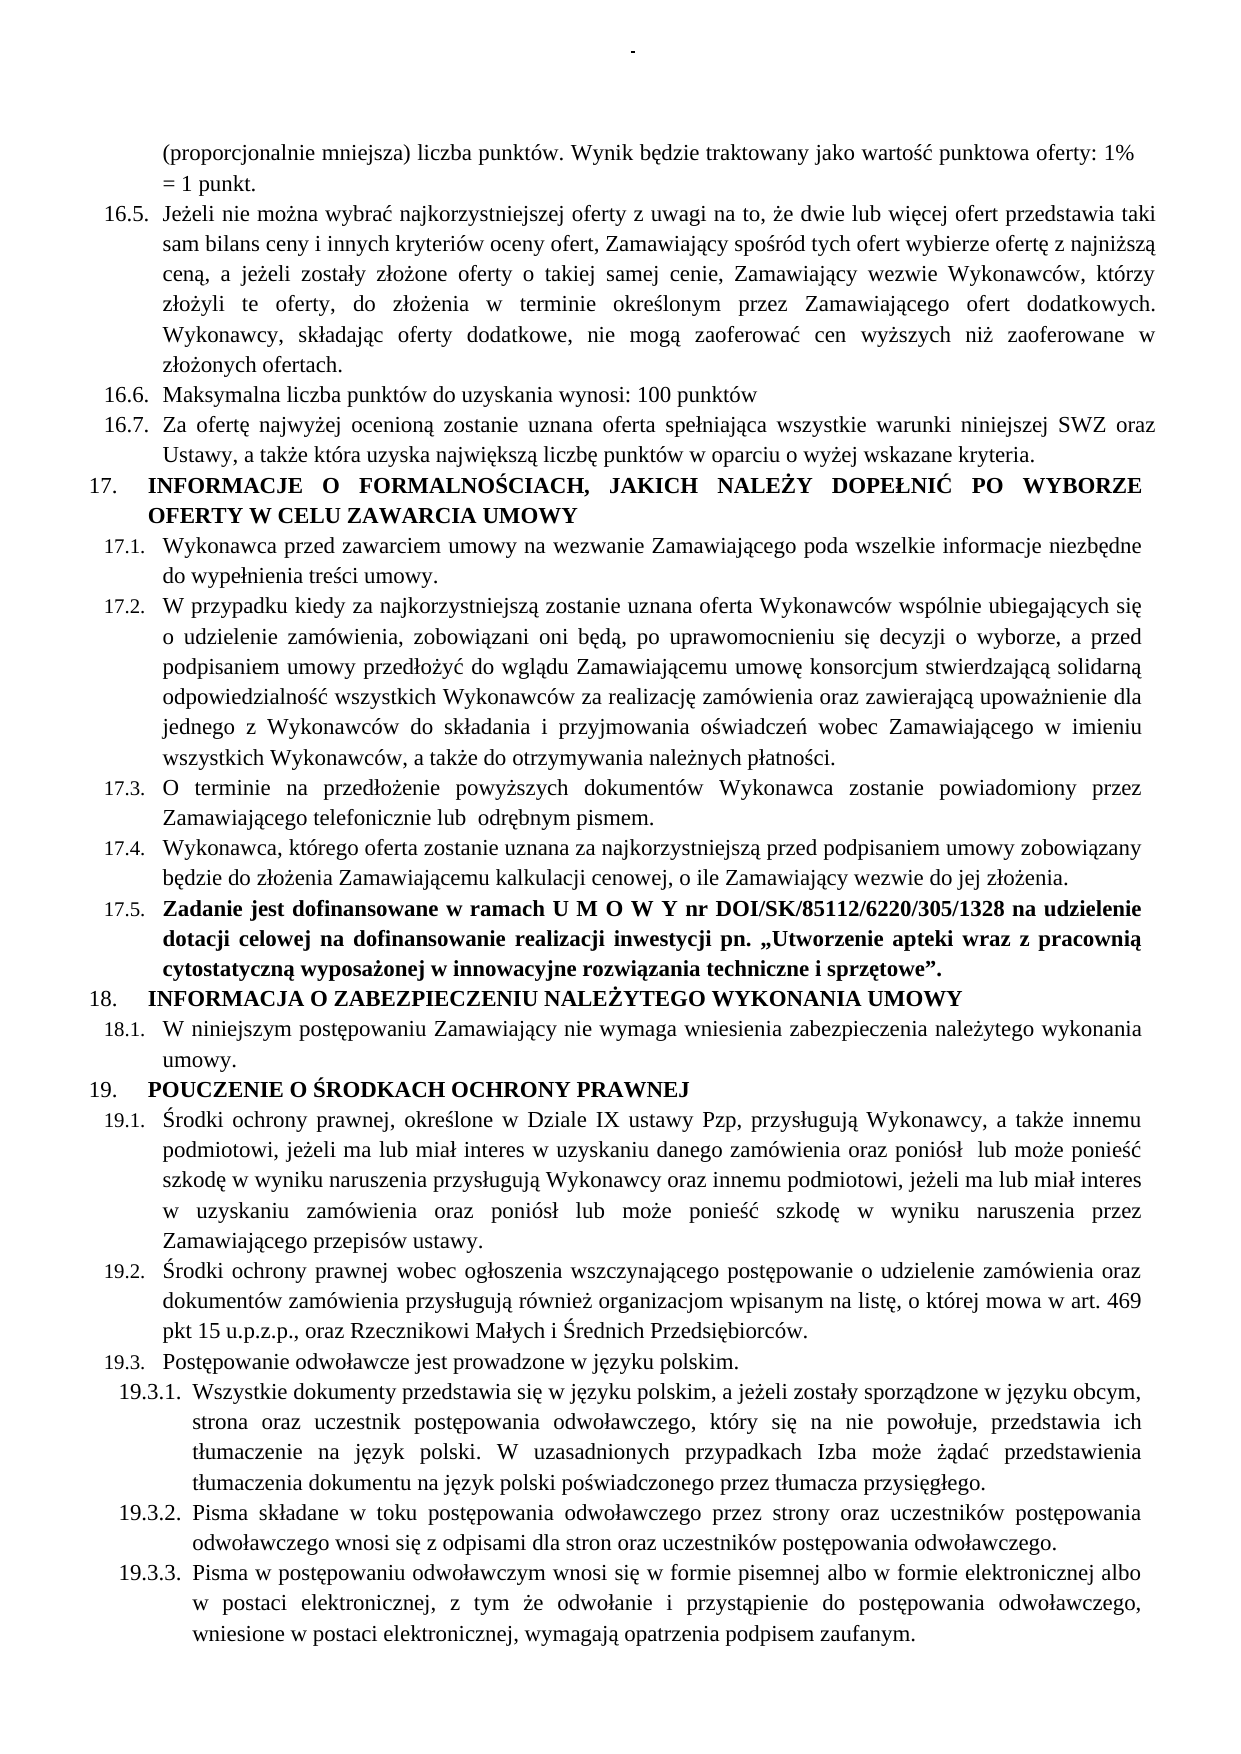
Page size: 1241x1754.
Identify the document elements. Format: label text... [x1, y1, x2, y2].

list INFORMACJA O ZABEZPIECZENIU NALEŻYTEGO WYKONANIA UMOWY [89, 985, 1143, 1012]
list Środki ochrony prawnej, określone w Dziale IX ustawy Pzp, przysługują Wykonawcy, a także innemu podmiotowi, jeżeli ma lub miał interes w uzyskaniu danego zamówienia oraz poniósł lub może ponieść szkodę w wyniku naruszenia przysługują Wykonawcy oraz innemu podmiotowi, jeżeli ma lub miał interes w uzyskaniu zamówienia oraz poniósł lub może ponieść szkodę w wyniku naruszenia przez Zamawiającego przepisów ustawy. [103, 1106, 1143, 1253]
list W przypadku kiedy za najkorzystniejszą zostanie uznana oferta Wykonawców wspólnie ubiegających się o udzielenie zamówienia, zobowiązani oni będą, po uprawomocnieniu się decyzji o wyborze, a przed podpisaniem umowy przedłożyć do wglądu Zamawiającemu umowę konsorcjum stwierdzającą solidarną odpowiedzialność wszystkich Wykonawców za realizację zamówienia oraz zawierającą upoważnienie dla jednego z Wykonawców do składania i przyjmowania oświadczeń wobec Zamawiającego w imieniu wszystkich Wykonawców, a także do otrzymywania należnych płatności. [103, 592, 1143, 770]
list Środki ochrony prawnej wobec ogłoszenia wszczynającego postępowanie o udzielenie zamówienia oraz dokumentów zamówienia przysługują również organizacjom wpisanym na listę, o której mowa w art. 469 pkt 15 u.p.z.p., oraz Rzecznikowi Małych i Średnich Przedsiębiorców. [103, 1257, 1143, 1344]
list W niniejszym postępowaniu Zamawiający nie wymaga wniesienia zabezpieczenia należytego wykonania umowy. [103, 1015, 1143, 1072]
list Pisma składane w toku postępowania odwoławczego przez strony oraz uczestników postępowania odwoławczego wnosi się z odpisami dla stron oraz uczestników postępowania odwoławczego. [118, 1499, 1143, 1555]
list Wykonawca, którego oferta zostanie uznana za najkorzystniejszą przed podpisaniem umowy zobowiązany będzie do złożenia Zamawiającemu kalkulacji cenowej, o ile Zamawiający wezwie do jej złożenia. [103, 834, 1143, 891]
list Wszystkie dokumenty przedstawia się w języku polskim, a jeżeli zostały sporządzone w języku obcym, strona oraz uczestnik postępowania odwoławczego, który się na nie powołuje, przedstawia ich tłumaczenie na język polski. W uzasadnionych przypadkach Izba może żądać przedstawienia tłumaczenia dokumentu na język polski poświadczonego przez tłumacza przysięgłego. [118, 1378, 1143, 1495]
list Maksymalna liczba punktów do uzyskania wynosi: 100 punktów [103, 381, 1157, 407]
list Wykonawca przed zawarciem umowy na wezwanie Zamawiającego poda wszelkie informacje niezbędne do wypełnienia treści umowy. [103, 532, 1143, 589]
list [103, 139, 1136, 196]
list O terminie na przedłożenie powyższych dokumentów Wykonawca zostanie powiadomiony przez Zamawiającego telefonicznie lub odrębnym pismem. [103, 774, 1143, 830]
list Jeżeli nie można wybrać najkorzystniejszej oferty z uwagi na to, że dwie lub więcej ofert przedstawia taki sam bilans ceny i innych kryteriów oceny ofert, Zamawiający spośród tych ofert wybierze ofertę z najniższą ceną, a jeżeli zostały złożone oferty o takiej samej cenie, Zamawiający wezwie Wykonawców, którzy złożyli te oferty, do złożenia w terminie określonym przez Zamawiającego ofert dodatkowych. Wykonawcy, składając oferty dodatkowe, nie mogą zaoferować cen wyższych niż zaoferowane w złożonych ofertach. [103, 200, 1157, 377]
list Zadanie jest dofinansowane w ramach U M O W Y nr DOI/SK/85112/6220/305/1328 na udzielenie dotacji celowej na dofinansowanie realizacji inwestycji pn. „Utworzenie apteki wraz z pracownią cytostatyczną wyposażonej w innowacyjne rozwiązania techniczne i sprzętowe”. [103, 894, 1143, 981]
list Pisma w postępowaniu odwoławczym wnosi się w formie pisemnej albo w formie elektronicznej albo w postaci elektronicznej, z tym że odwołanie i przystąpienie do postępowania odwoławczego, wniesione w postaci elektronicznej, wymagają opatrzenia podpisem zaufanym. [118, 1559, 1143, 1646]
list INFORMACJE O FORMALNOŚCIACH, JAKICH NALEŻY DOPEŁNIĆ PO WYBORZE OFERTY W CELU ZAWARCIA UMOWY [89, 472, 1143, 528]
list Postępowanie odwoławcze jest prowadzone w języku polskim. [103, 1348, 1143, 1374]
list POUCZENIE O ŚRODKACH OCHRONY PRAWNEJ [89, 1076, 1143, 1102]
list Za ofertę najwyżej ocenioną zostanie uznana oferta spełniająca wszystkie warunki niniejszej SWZ oraz Ustawy, a także która uzyska największą liczbę punktów w oparciu o wyżej wskazane kryteria. [103, 411, 1157, 468]
